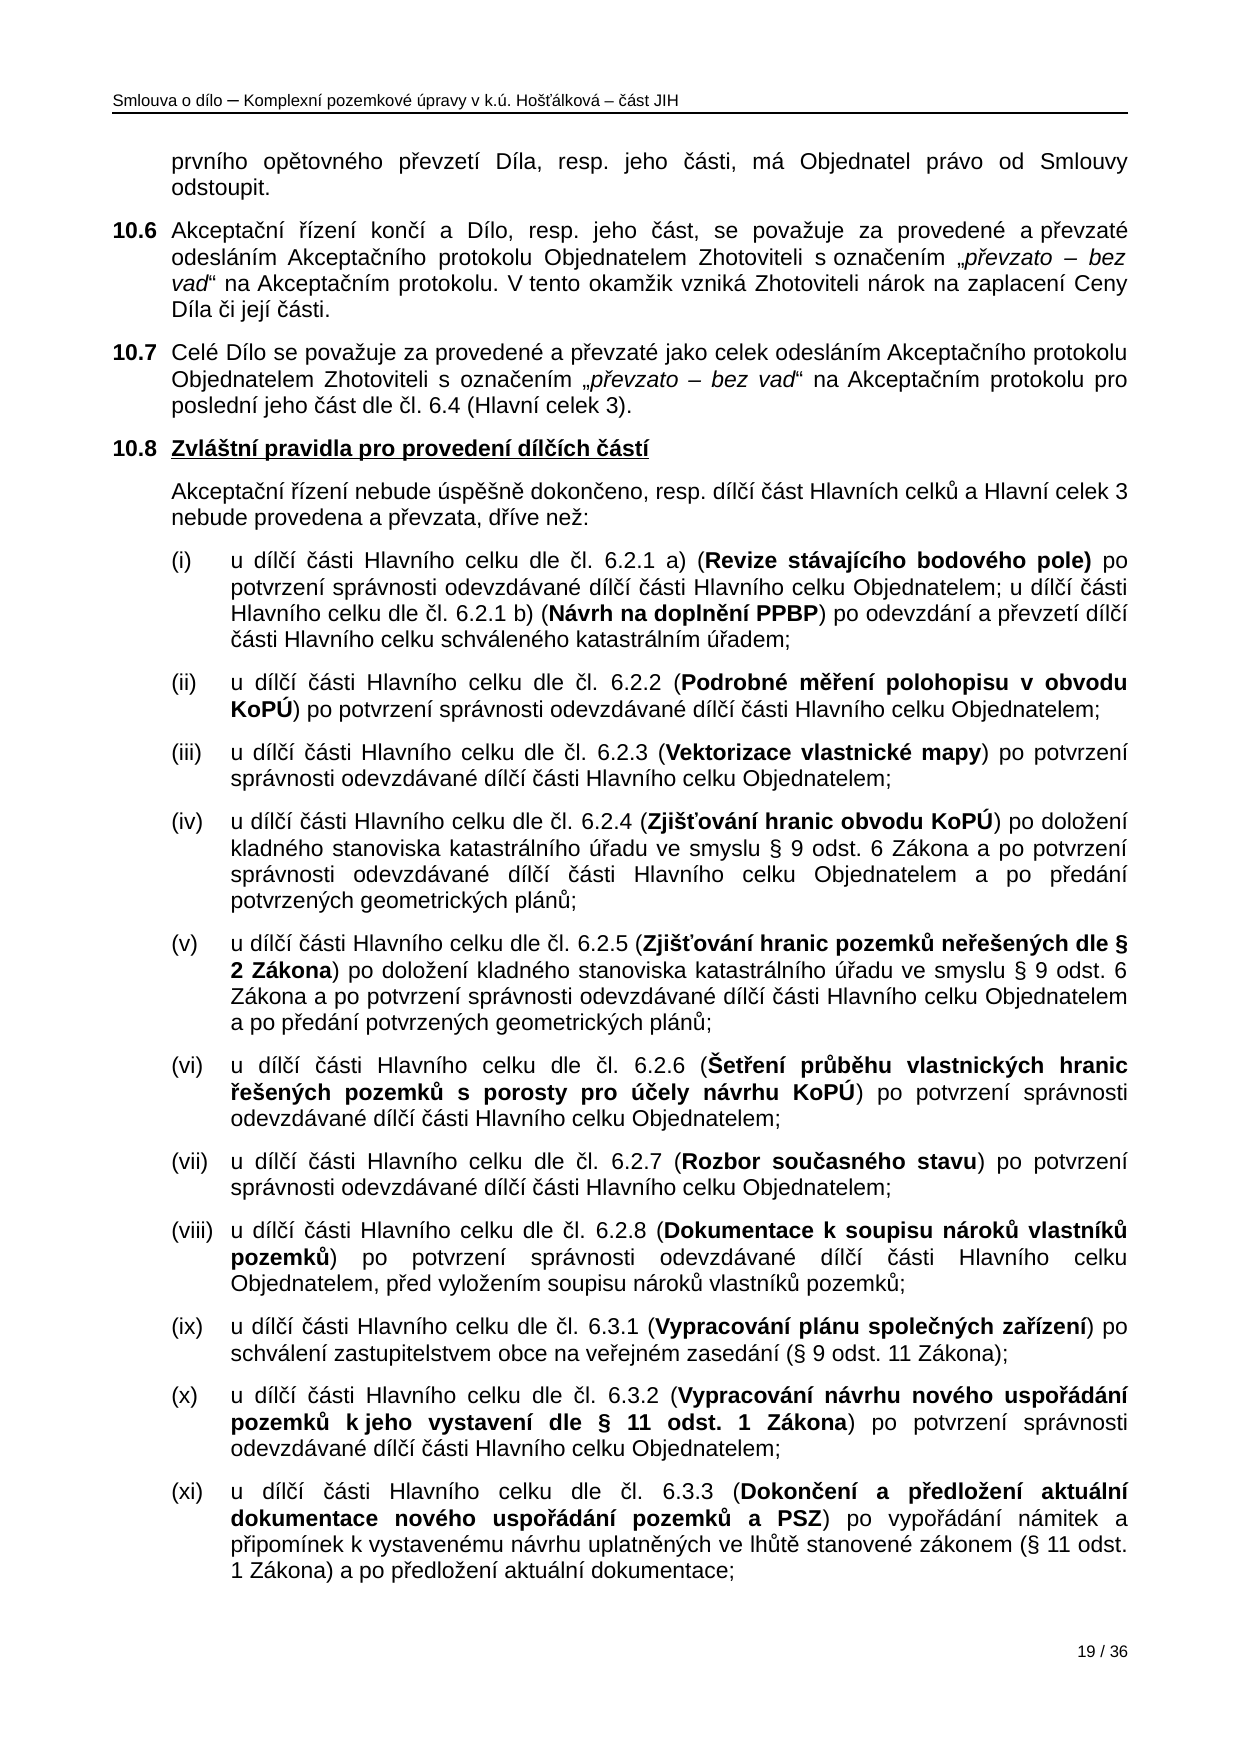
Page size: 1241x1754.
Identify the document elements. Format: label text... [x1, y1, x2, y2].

list u dílčí části Hlavního celku dle čl. 6.2.2 (Podrobné měření polohopisu v obvodu KoPÚ) po potvrzení správnosti odevzdávané dílčí části Hlavního celku Objednatelem; [171, 669, 1128, 722]
list u dílčí části Hlavního celku dle čl. 6.2.3 (Vektorizace vlastnické mapy) po potvrzení správnosti odevzdávané dílčí části Hlavního celku Objednatelem; [171, 739, 1128, 791]
list u dílčí části Hlavního celku dle čl. 6.3.3 (Dokončení a předložení aktuální dokumentace nového uspořádání pozemků a PSZ) po vypořádání námitek a připomínek k vystavenému návrhu uplatněných ve lhůtě stanovené zákonem (§ 11 odst. 1 Zákona) a po předložení aktuální dokumentace; [171, 1478, 1128, 1584]
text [112, 148, 1128, 200]
list u dílčí části Hlavního celku dle čl. 6.2.1 a) (Revize stávajícího bodového pole) po potvrzení správnosti odevzdávané dílčí části Hlavního celku Objednatelem; u dílčí části Hlavního celku dle čl. 6.2.1 b) (Návrh na doplnění PPBP) po odevzdání a převzetí dílčí části Hlavního celku schváleného katastrálním úřadem; [171, 547, 1128, 653]
text Akceptační řízení končí a Dílo, resp. jeho část, se považuje za provedené a převzaté odesláním Akceptačního protokolu Objednatelem Zhotoviteli s označením „převzato – bez vad“ na Akceptačním protokolu. V tento okamžik vzniká Zhotoviteli nárok na zaplacení Ceny Díla či její části. [112, 217, 1128, 322]
list u dílčí části Hlavního celku dle čl. 6.2.8 (Dokumentace k soupisu nároků vlastníků pozemků) po potvrzení správnosti odevzdávané dílčí části Hlavního celku Objednatelem, před vyložením soupisu nároků vlastníků pozemků; [171, 1217, 1128, 1296]
list u dílčí části Hlavního celku dle čl. 6.2.7 (Rozbor současného stavu) po potvrzení správnosti odevzdávané dílčí části Hlavního celku Objednatelem; [171, 1148, 1128, 1201]
list u dílčí části Hlavního celku dle čl. 6.3.1 (Vypracování plánu společných zařízení) po schválení zastupitelstvem obce na veřejném zasedání (§ 9 odst. 11 Zákona); [171, 1313, 1128, 1366]
text Zvláštní pravidla pro provedení dílčích částí [112, 435, 1128, 461]
list u dílčí části Hlavního celku dle čl. 6.2.5 (Zjišťování hranic pozemků neřešených dle § 2 Zákona) po doložení kladného stanoviska katastrálního úřadu ve smyslu § 9 odst. 6 Zákona a po potvrzení správnosti odevzdávané dílčí části Hlavního celku Objednatelem a po předání potvrzených geometrických plánů; [171, 930, 1128, 1036]
list u dílčí části Hlavního celku dle čl. 6.2.4 (Zjišťování hranic obvodu KoPÚ) po doložení kladného stanoviska katastrálního úřadu ve smyslu § 9 odst. 6 Zákona a po potvrzení správnosti odevzdávané dílčí části Hlavního celku Objednatelem a po předání potvrzených geometrických plánů; [171, 808, 1128, 913]
list Akceptační řízení nebude úspěšně dokončeno, resp. dílčí část Hlavních celků a Hlavní celek 3 nebude provedena a převzata, dříve než: [171, 478, 1128, 531]
list u dílčí části Hlavního celku dle čl. 6.3.2 (Vypracování návrhu nového uspořádání pozemků k jeho vystavení dle § 11 odst. 1 Zákona) po potvrzení správnosti odevzdávané dílčí části Hlavního celku Objednatelem; [171, 1382, 1128, 1462]
text Celé Dílo se považuje za provedené a převzaté jako celek odesláním Akceptačního protokolu Objednatelem Zhotoviteli s označením „převzato – bez vad“ na Akceptačním protokolu pro poslední jeho část dle čl. 6.4 (Hlavní celek 3). [112, 339, 1128, 418]
list u dílčí části Hlavního celku dle čl. 6.2.6 (Šetření průběhu vlastnických hranic řešených pozemků s porosty pro účely návrhu KoPÚ) po potvrzení správnosti odevzdávané dílčí části Hlavního celku Objednatelem; [171, 1052, 1128, 1131]
